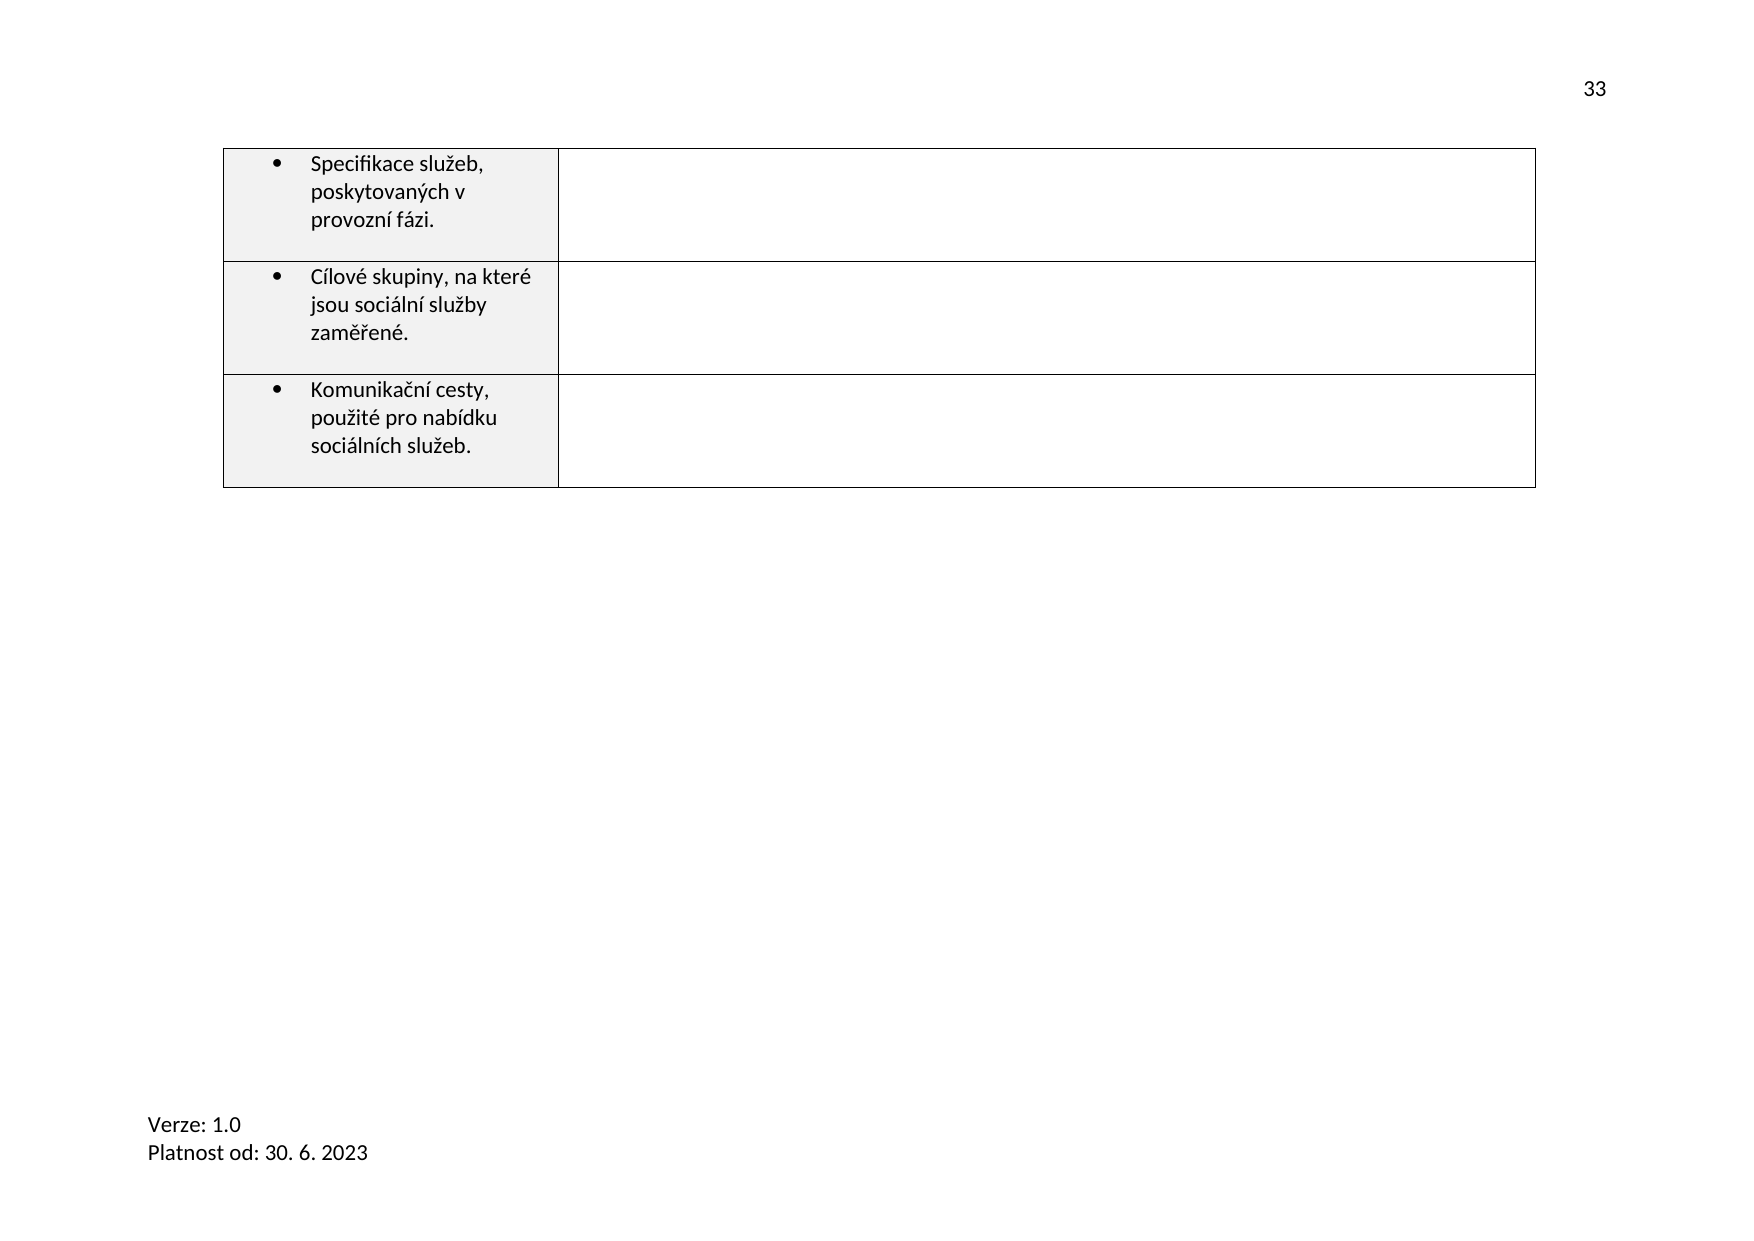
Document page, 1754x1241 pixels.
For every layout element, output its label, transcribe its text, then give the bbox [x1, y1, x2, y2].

table_cell Komunikační cesty, použité pro nabídku sociálních služeb. [224, 375, 558, 487]
table_cell [559, 375, 1535, 487]
table_cell Cílové skupiny, na které jsou sociální služby zaměřené. [224, 262, 558, 374]
table_cell [559, 262, 1535, 374]
table_cell [559, 149, 1535, 261]
table_cell Specifikace služeb, poskytovaných v provozní fázi. [224, 149, 558, 261]
